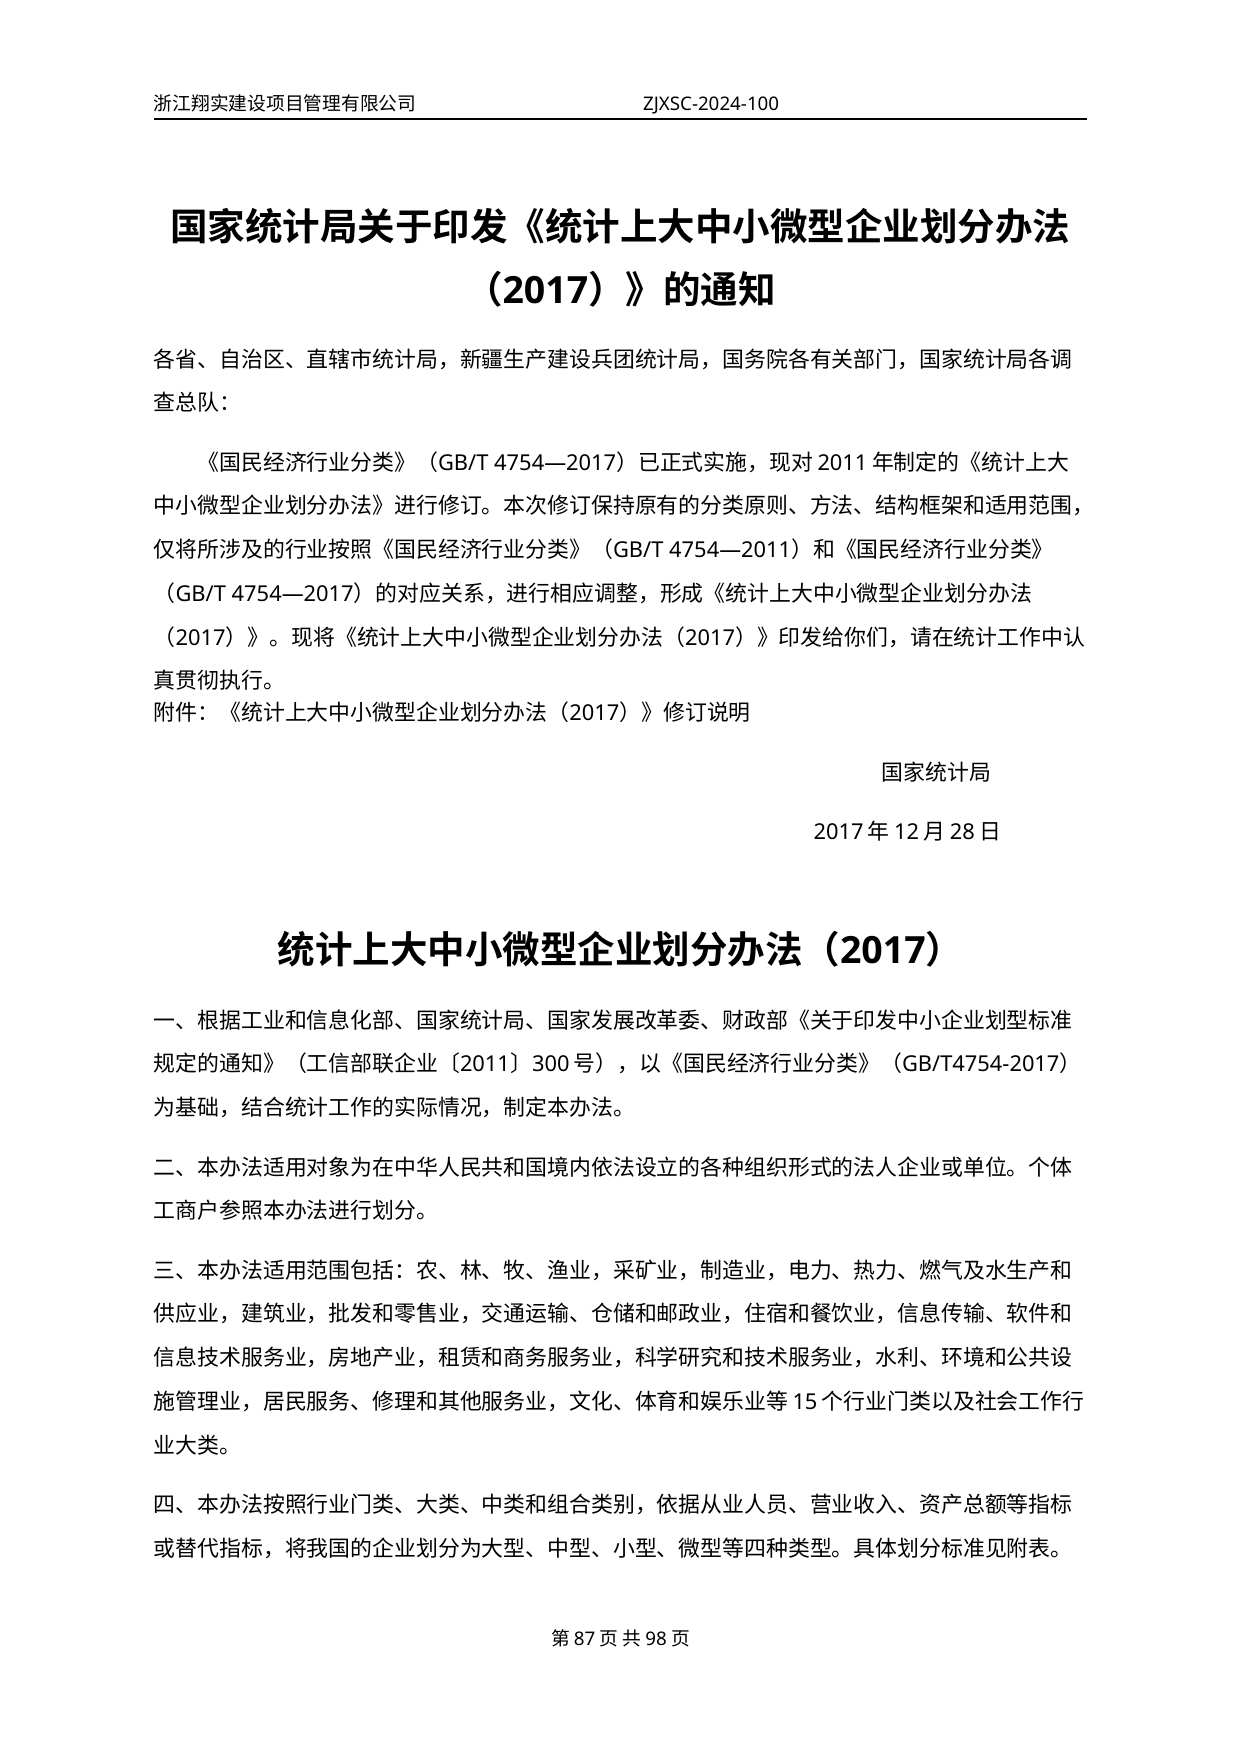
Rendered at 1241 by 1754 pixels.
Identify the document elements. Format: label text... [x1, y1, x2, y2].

text 各省、自治区、直辖市统计局，新疆生产建设兵团统计局，国务院各有关部门，国家统计局各调查总队： [153, 329, 1087, 417]
text 三、本办法适用范围包括：农、林、牧、渔业，采矿业，制造业，电力、热力、燃气及水生产和供应业，建筑业，批发和零售业，交通运输、仓储和邮政业，住宿和餐饮业，信息传输、软件和信息技术服务业，房地产业，租赁和商务服务业，科学研究和技术服务业，水利、环境和公共设施管理业，居民服务、修理和其他服务业，文化、体育和娱乐业等15个行业门类以及社会工作行业大类。 [153, 1241, 1087, 1459]
text 附件：《统计上大中小微型企业划分办法（2017）》修订说明 [153, 695, 1087, 727]
text 统计上大中小微型企业划分办法（2017） [153, 912, 1087, 975]
text 2017年12月28日 [153, 802, 1001, 846]
text 一、根据工业和信息化部、国家统计局、国家发展改革委、财政部《关于印发中小企业划型标准规定的通知》（工信部联企业〔2011〕300号），以《国民经济行业分类》（GB/T4754-2017）为基础，结合统计工作的实际情况，制定本办法。 [153, 991, 1087, 1122]
text 国家统计局关于印发《统计上大中小微型企业划分办法（2017）》的通知 [153, 189, 1087, 314]
text 国家统计局 [153, 743, 1001, 786]
text 二、本办法适用对象为在中华人民共和国境内依法设立的各种组织形式的法人企业或单位。个体工商户参照本办法进行划分。 [153, 1137, 1087, 1225]
text 四、本办法按照行业门类、大类、中类和组合类别，依据从业人员、营业收入、资产总额等指标或替代指标，将我国的企业划分为大型、中型、小型、微型等四种类型。具体划分标准见附表。 [153, 1475, 1087, 1562]
text 《国民经济行业分类》（GB/T 4754—2017）已正式实施，现对2011年制定的《统计上大中小微型企业划分办法》进行修订。本次修订保持原有的分类原则、方法、结构框架和适用范围，仅将所涉及的行业按照《国民经济行业分类》（GB/T 4754—2011）和《国民经济行业分类》（GB/T 4754—2017）的对应关系，进行相应调整，形成《统计上大中小微型企业划分办法（2017）》。现将《统计上大中小微型企业划分办法（2017）》印发给你们，请在统计工作中认真贯彻执行。 [153, 433, 1087, 695]
